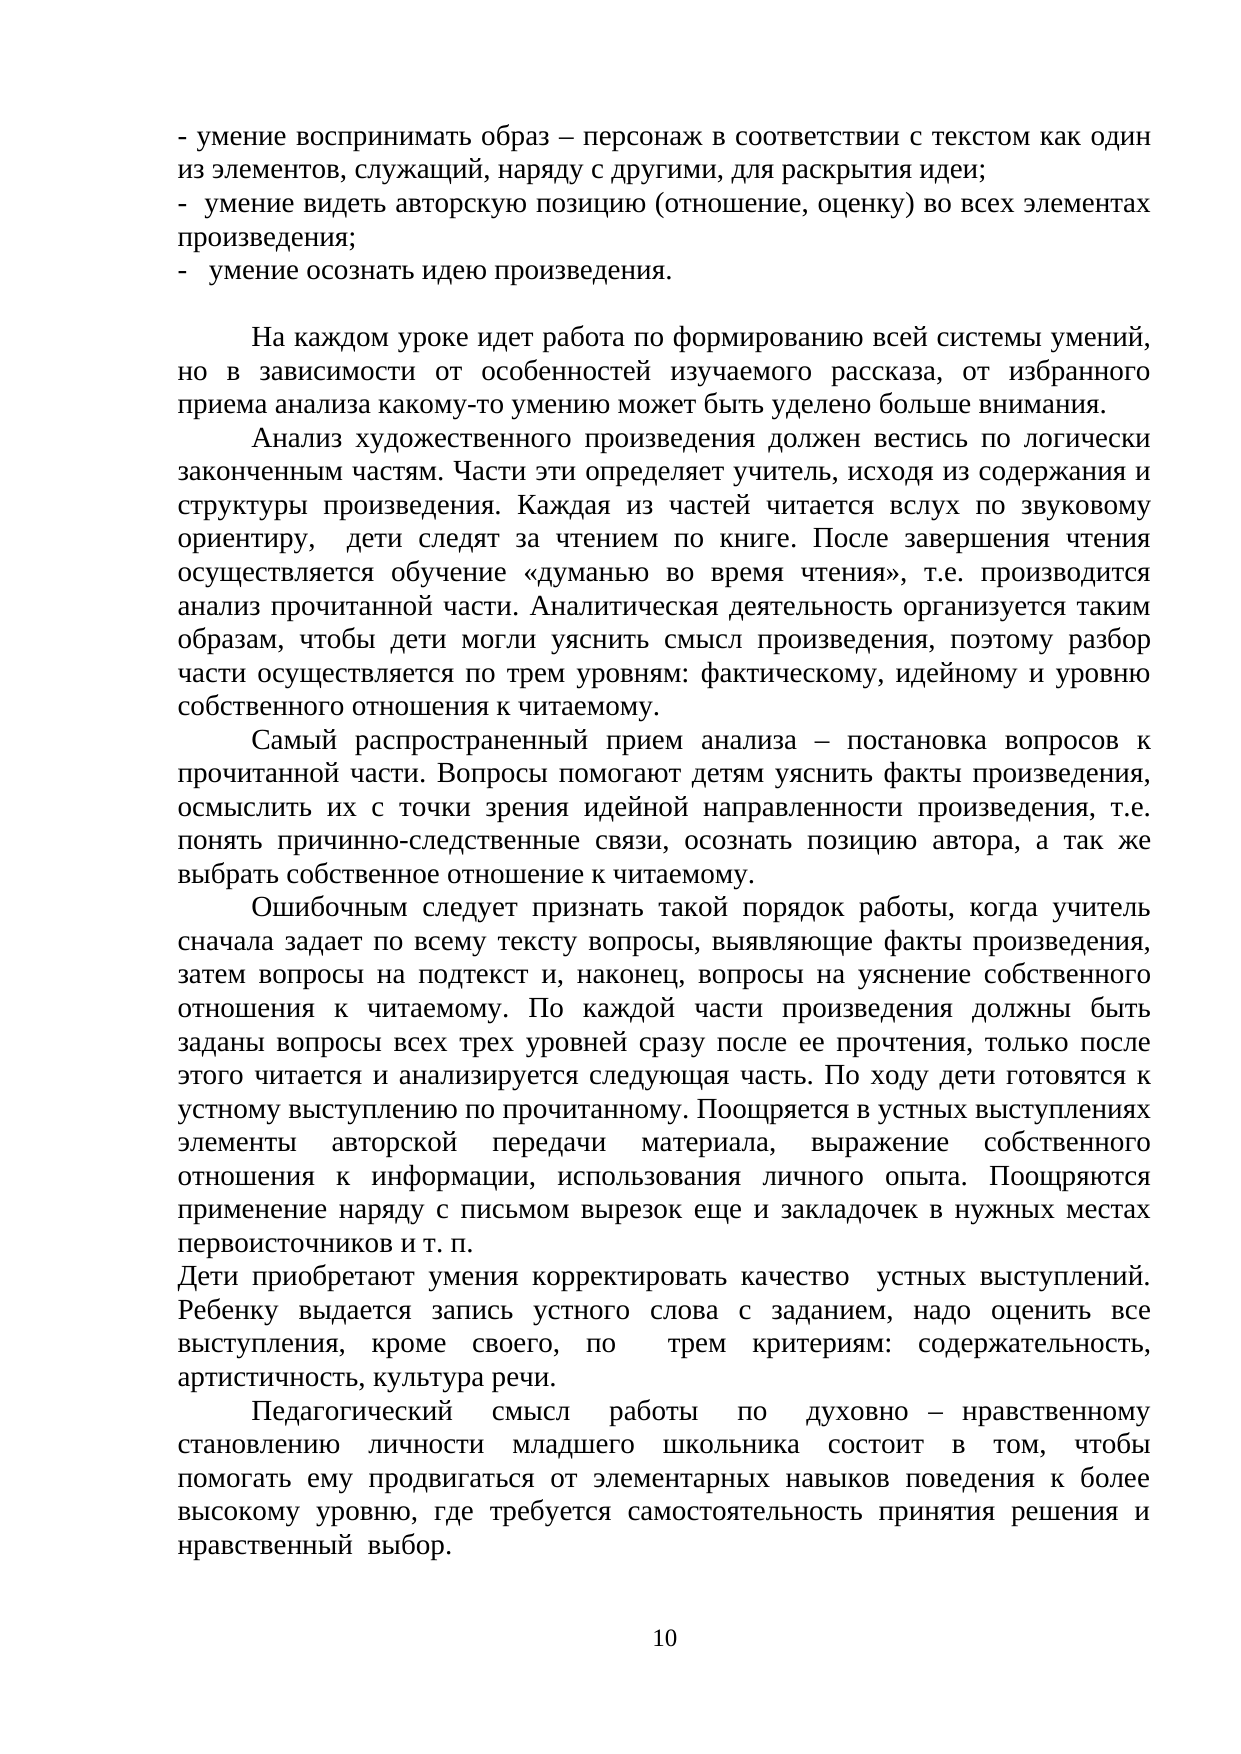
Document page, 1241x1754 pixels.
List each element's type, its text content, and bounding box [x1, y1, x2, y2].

text Самый распространенный прием анализа – постановка вопросов к прочитанной части. Вопросы помогают детям уяснить факты произведения, осмыслить их с точки зрения идейной направленности произведения, т.е. понять причинно-следственные связи, осознать позицию автора, а так же выбрать собственное отношение к читаемому. [177, 722, 1152, 889]
text На каждом уроке идет работа по формированию всей системы умений, но в зависимости от особенностей изучаемого рассказа, от избранного приема анализа какому-то умению может быть уделено больше внимания. [177, 319, 1152, 420]
text Ошибочным следует признать такой порядок работы, когда учитель сначала задает по всему тексту вопросы, выявляющие факты произведения, затем вопросы на подтекст и, наконец, вопросы на уяснение собственного отношения к читаемому. По каждой части произведения должны быть заданы вопросы всех трех уровней сразу после ее прочтения, только после этого читается и анализируется следующая часть. По ходу дети готовятся к устному выступлению по прочитанному. Поощряется в устных выступлениях элементы авторской передачи материала, выражение собственного отношения к информации, использования личного опыта. Поощряются применение наряду с письмом вырезок еще и закладочек в нужных местах первоисточников и т. п. [177, 889, 1152, 1258]
text - умение воспринимать образ – персонаж в соответствии с текстом как один из элементов, служащий, наряду с другими, для раскрытия идеи; [177, 118, 1152, 185]
text Дети приобретают умения корректировать качество устных выступлений. Ребенку выдается запись устного слова с заданием, надо оценить все выступления, кроме своего, по трем критериям: содержательность, артистичность, культура речи. [177, 1258, 1152, 1393]
text - умение видеть авторскую позицию (отношение, оценку) во всех элементах произведения; [177, 185, 1152, 252]
text Педагогический смысл работы по духовно – нравственному становлению личности младшего школьника состоит в том, чтобы помогать ему продвигаться от элементарных навыков поведения к более высокому уровню, где требуется самостоятельность принятия решения и нравственный выбор. [177, 1393, 1152, 1560]
text Анализ художественного произведения должен вестись по логически законченным частям. Части эти определяет учитель, исходя из содержания и структуры произведения. Каждая из частей читается вслух по звуковому ориентиру, дети следят за чтением по книге. После завершения чтения осуществляется обучение «думанью во время чтения», т.е. производится анализ прочитанной части. Аналитическая деятельность организуется таким образам, чтобы дети могли уяснить смысл произведения, поэтому разбор части осуществляется по трем уровням: фактическому, идейному и уровню собственного отношения к читаемому. [177, 420, 1152, 722]
text - умение осознать идею произведения. [177, 252, 1152, 286]
